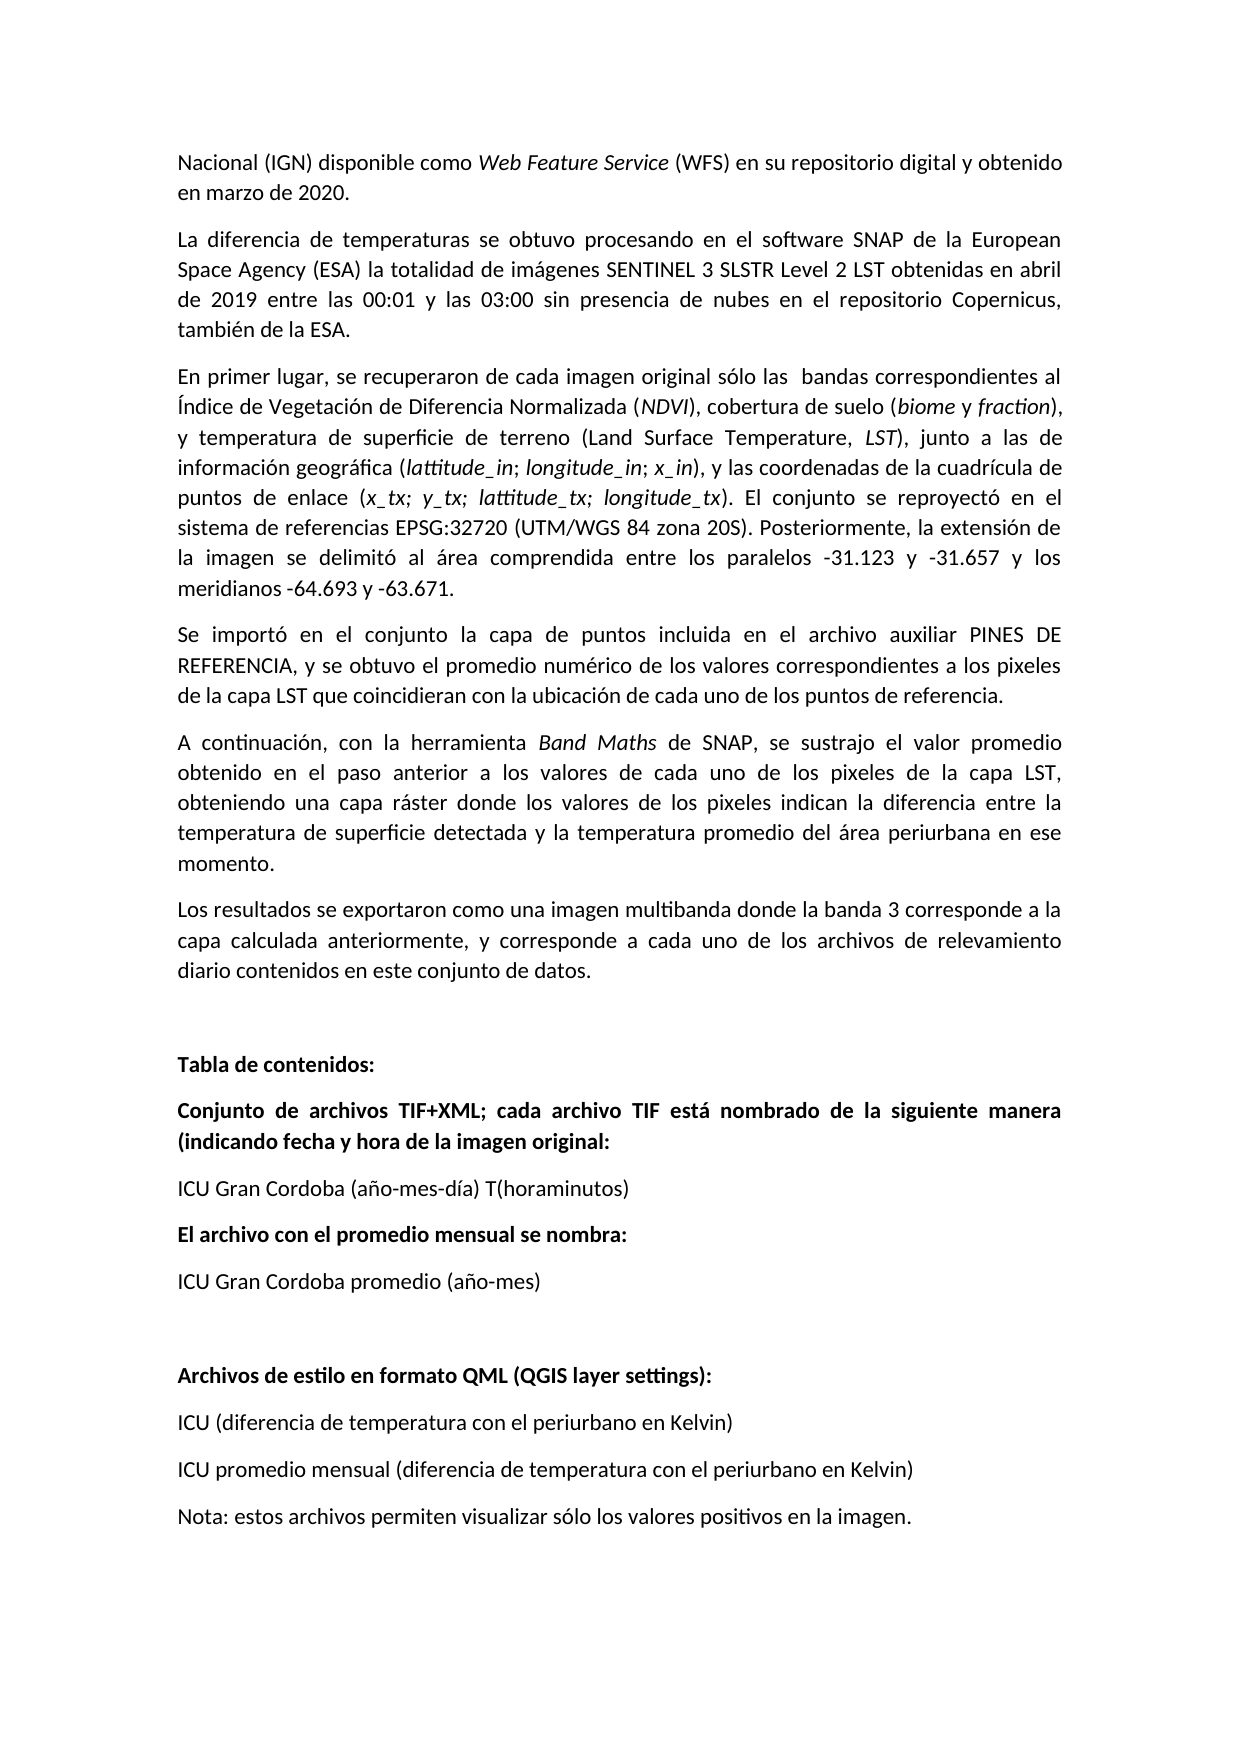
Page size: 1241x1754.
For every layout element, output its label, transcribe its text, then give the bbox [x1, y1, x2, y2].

text Tabla de contenidos: [177, 1050, 1063, 1078]
text A continuación, con la herramienta Band Maths de SNAP, se sustrajo el valor promedio obtenido en el paso anterior a los valores de cada uno de los pixeles de la capa LST, obteniendo una capa ráster donde los valores de los pixeles indican la diferencia entre la temperatura de superficie detectada y la temperatura promedio del área periurbana en ese momento. [177, 728, 1063, 877]
text Archivos de estilo en formato QML (QGIS layer settings): [177, 1361, 1063, 1389]
text Los resultados se exportaron como una imagen multibanda donde la banda 3 corresponde a la capa calculada anteriormente, y corresponde a cada uno de los archivos de relevamiento diario contenidos en este conjunto de datos. [177, 896, 1063, 984]
text ICU Gran Cordoba (año-mes-día) T(horaminutos) [177, 1174, 1063, 1202]
text Se importó en el conjunto la capa de puntos incluida en el archivo auxiliar PINES DE REFERENCIA, y se obtuvo el promedio numérico de los valores correspondientes a los pixeles de la capa LST que coincidieran con la ubicación de cada uno de los puntos de referencia. [177, 621, 1063, 709]
text ICU (diferencia de temperatura con el periurbano en Kelvin) [177, 1408, 1063, 1436]
text Nota: estos archivos permiten visualizar sólo los valores positivos en la imagen. [177, 1502, 1063, 1530]
text El archivo con el promedio mensual se nombra: [177, 1221, 1063, 1248]
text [177, 148, 1063, 206]
text ICU promedio mensual (diferencia de temperatura con el periurbano en Kelvin) [177, 1455, 1063, 1483]
text En primer lugar, se recuperaron de cada imagen original sólo las bandas correspondientes al Índice de Vegetación de Diferencia Normalizada (NDVI), cobertura de suelo (biome y fraction), y temperatura de superficie de terreno (Land Surface Temperature, LST), junto a las de información geográfica (lattitude_in; longitude_in; x_in), y las coordenadas de la cuadrícula de puntos de enlace (x_tx; y_tx; lattitude_tx; longitude_tx). El conjunto se reproyectó en el sistema de referencias EPSG:32720 (UTM/WGS 84 zona 20S). Posteriormente, la extensión de la imagen se delimitó al área comprendida entre los paralelos -31.123 y -31.657 y los meridianos -64.693 y -63.671. [177, 362, 1063, 602]
text ICU Gran Cordoba promedio (año-mes) [177, 1267, 1063, 1295]
text Conjunto de archivos TIF+XML; cada archivo TIF está nombrado de la siguiente manera (indicando fecha y hora de la imagen original: [177, 1097, 1063, 1155]
text La diferencia de temperaturas se obtuvo procesando en el software SNAP de la European Space Agency (ESA) la totalidad de imágenes SENTINEL 3 SLSTR Level 2 LST obtenidas en abril de 2019 entre las 00:01 y las 03:00 sin presencia de nubes en el repositorio Copernicus, también de la ESA. [177, 225, 1063, 343]
